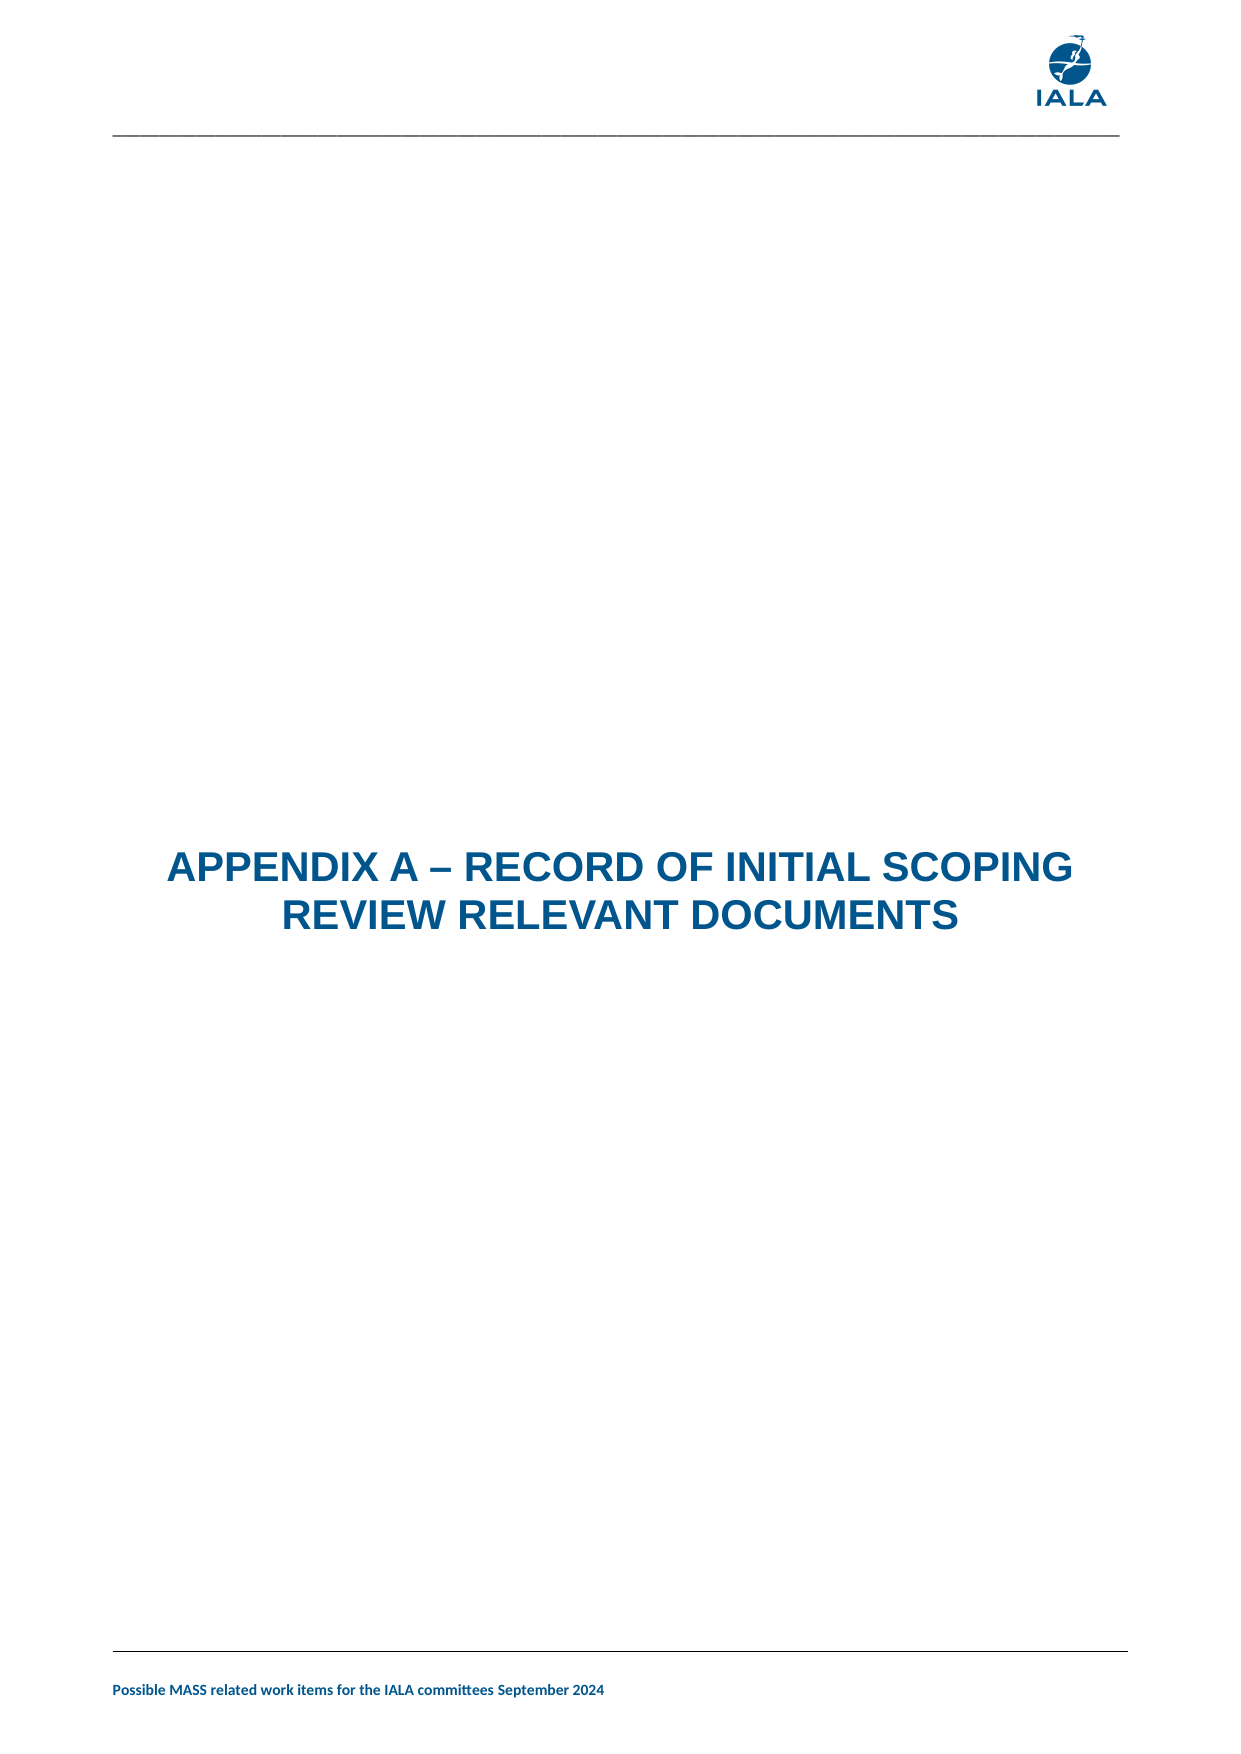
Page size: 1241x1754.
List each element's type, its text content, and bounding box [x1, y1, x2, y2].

picture [1021, 27, 1119, 122]
text appendix A – record of initial scoping review relevant documents [166, 843, 1074, 938]
